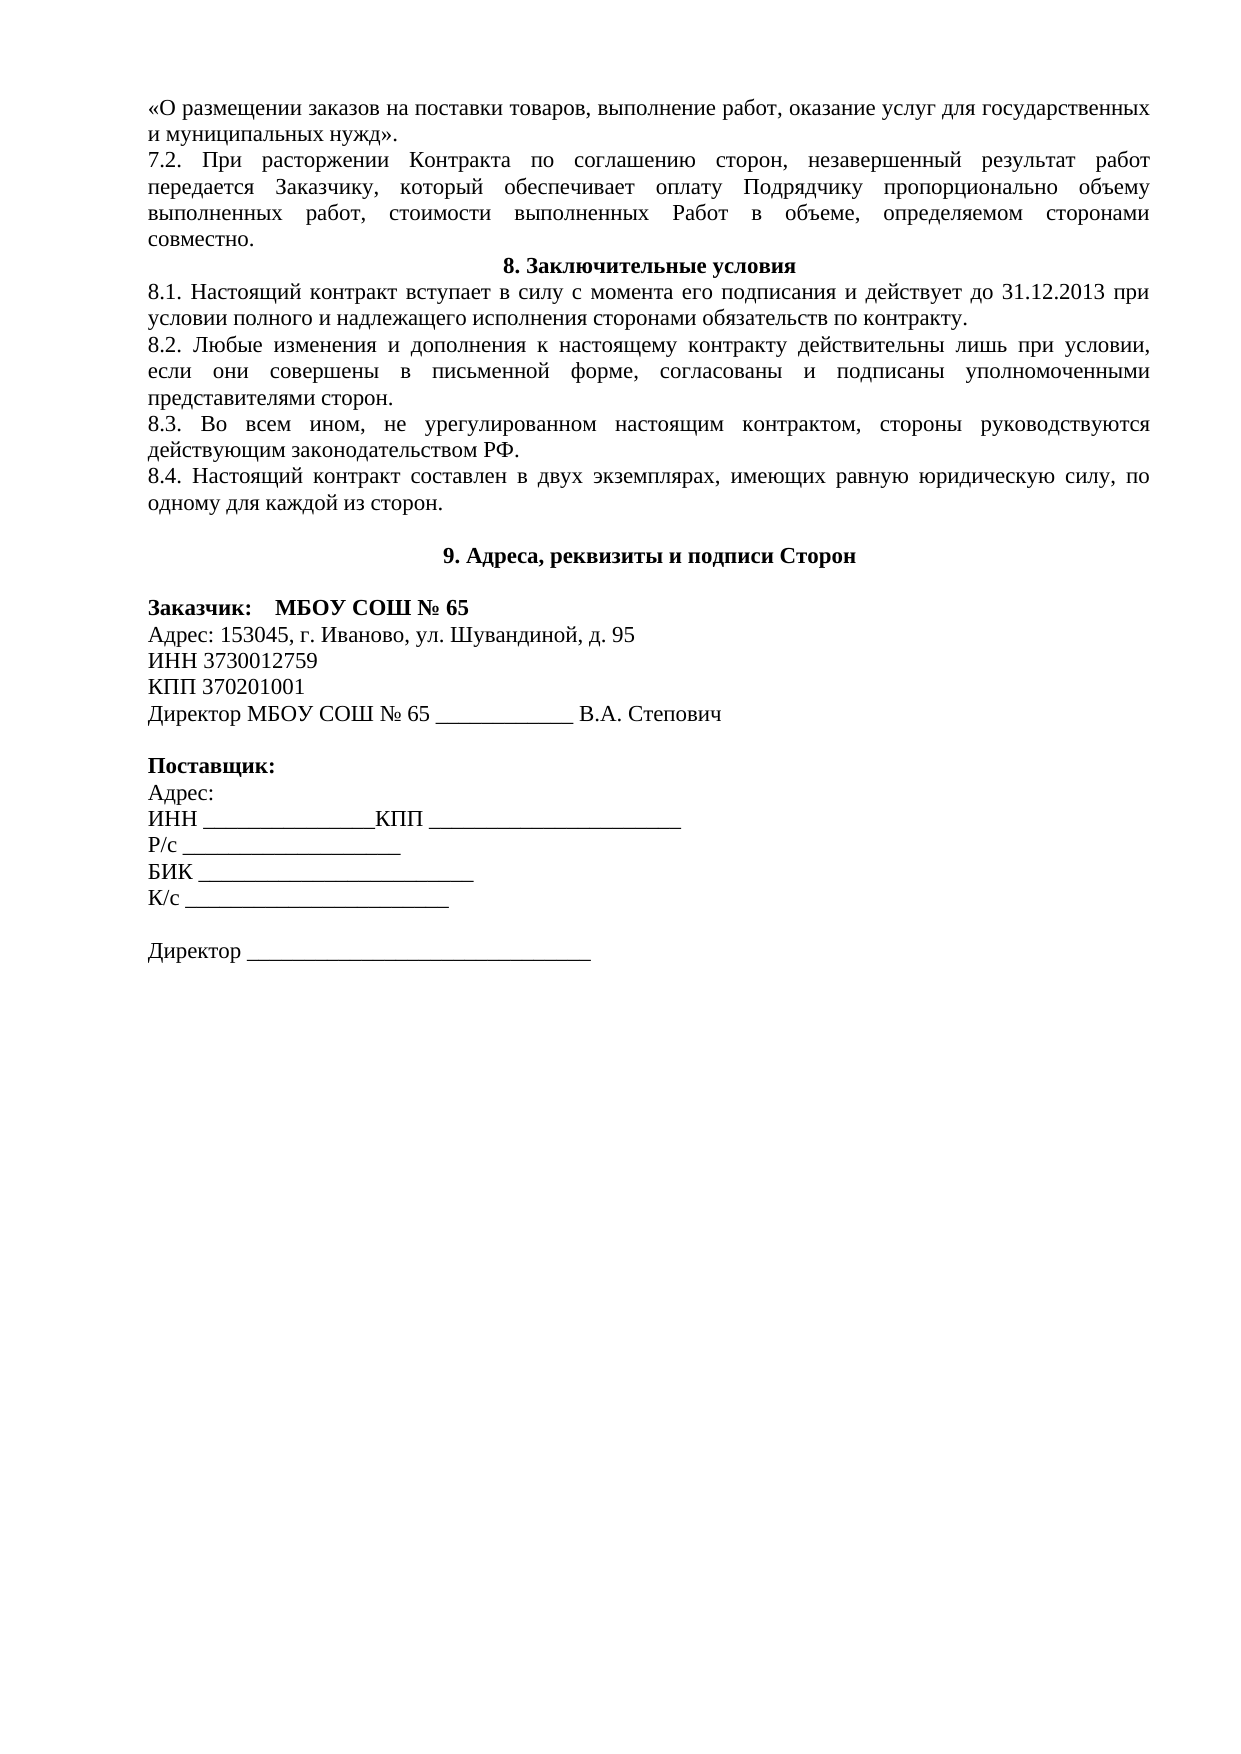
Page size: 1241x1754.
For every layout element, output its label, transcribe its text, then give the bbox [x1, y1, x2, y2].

text Адрес: [148, 779, 1152, 805]
text Р/с ___________________ [148, 832, 1152, 858]
text 8.4. Настоящий контракт составлен в двух экземплярах, имеющих равную юридическую силу, по одному для каждой из сторон. [148, 463, 1152, 515]
text Директор ______________________________ [148, 937, 1152, 963]
text Адрес: 153045, г. Иваново, ул. Шувандиной, д. 95 [148, 621, 1152, 647]
text КПП 370201001 [148, 673, 1152, 700]
text 8.1. Настоящий контракт вступает в силу с момента его подписания и действует до 31.12.2013 при условии полного и надлежащего исполнения сторонами обязательств по контракту. [148, 278, 1152, 331]
text 7.2. При расторжении Контракта по соглашению сторон, незавершенный результат работ передается Заказчику, который обеспечивает оплату Подрядчику пропорционально объему выполненных работ, стоимости выполненных Работ в объеме, определяемом сторонами совместно. [148, 146, 1152, 252]
text 8.2. Любые изменения и дополнения к настоящему контракту действительны лишь при условии, если они совершены в письменной форме, согласованы и подписаны уполномоченными представителями сторон. [148, 331, 1152, 410]
text Директор МБОУ СОШ № 65 ____________ В.А. Степович [148, 700, 1152, 726]
text Поставщик: [148, 752, 1152, 779]
text К/с _______________________ [148, 884, 1152, 911]
text ИНН _______________КПП ______________________ [148, 805, 1152, 832]
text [148, 94, 1152, 146]
text 8.3. Во всем ином, не урегулированном настоящим контрактом, стороны руководствуются действующим законодательством РФ. [148, 410, 1152, 463]
text 9. Адреса, реквизиты и подписи Сторон [148, 542, 1152, 568]
text 8. Заключительные условия [148, 252, 1152, 278]
text ИНН 3730012759 [148, 647, 1152, 673]
text Заказчик: МБОУ СОШ № 65 [148, 594, 1152, 621]
text БИК ________________________ [148, 858, 1152, 884]
